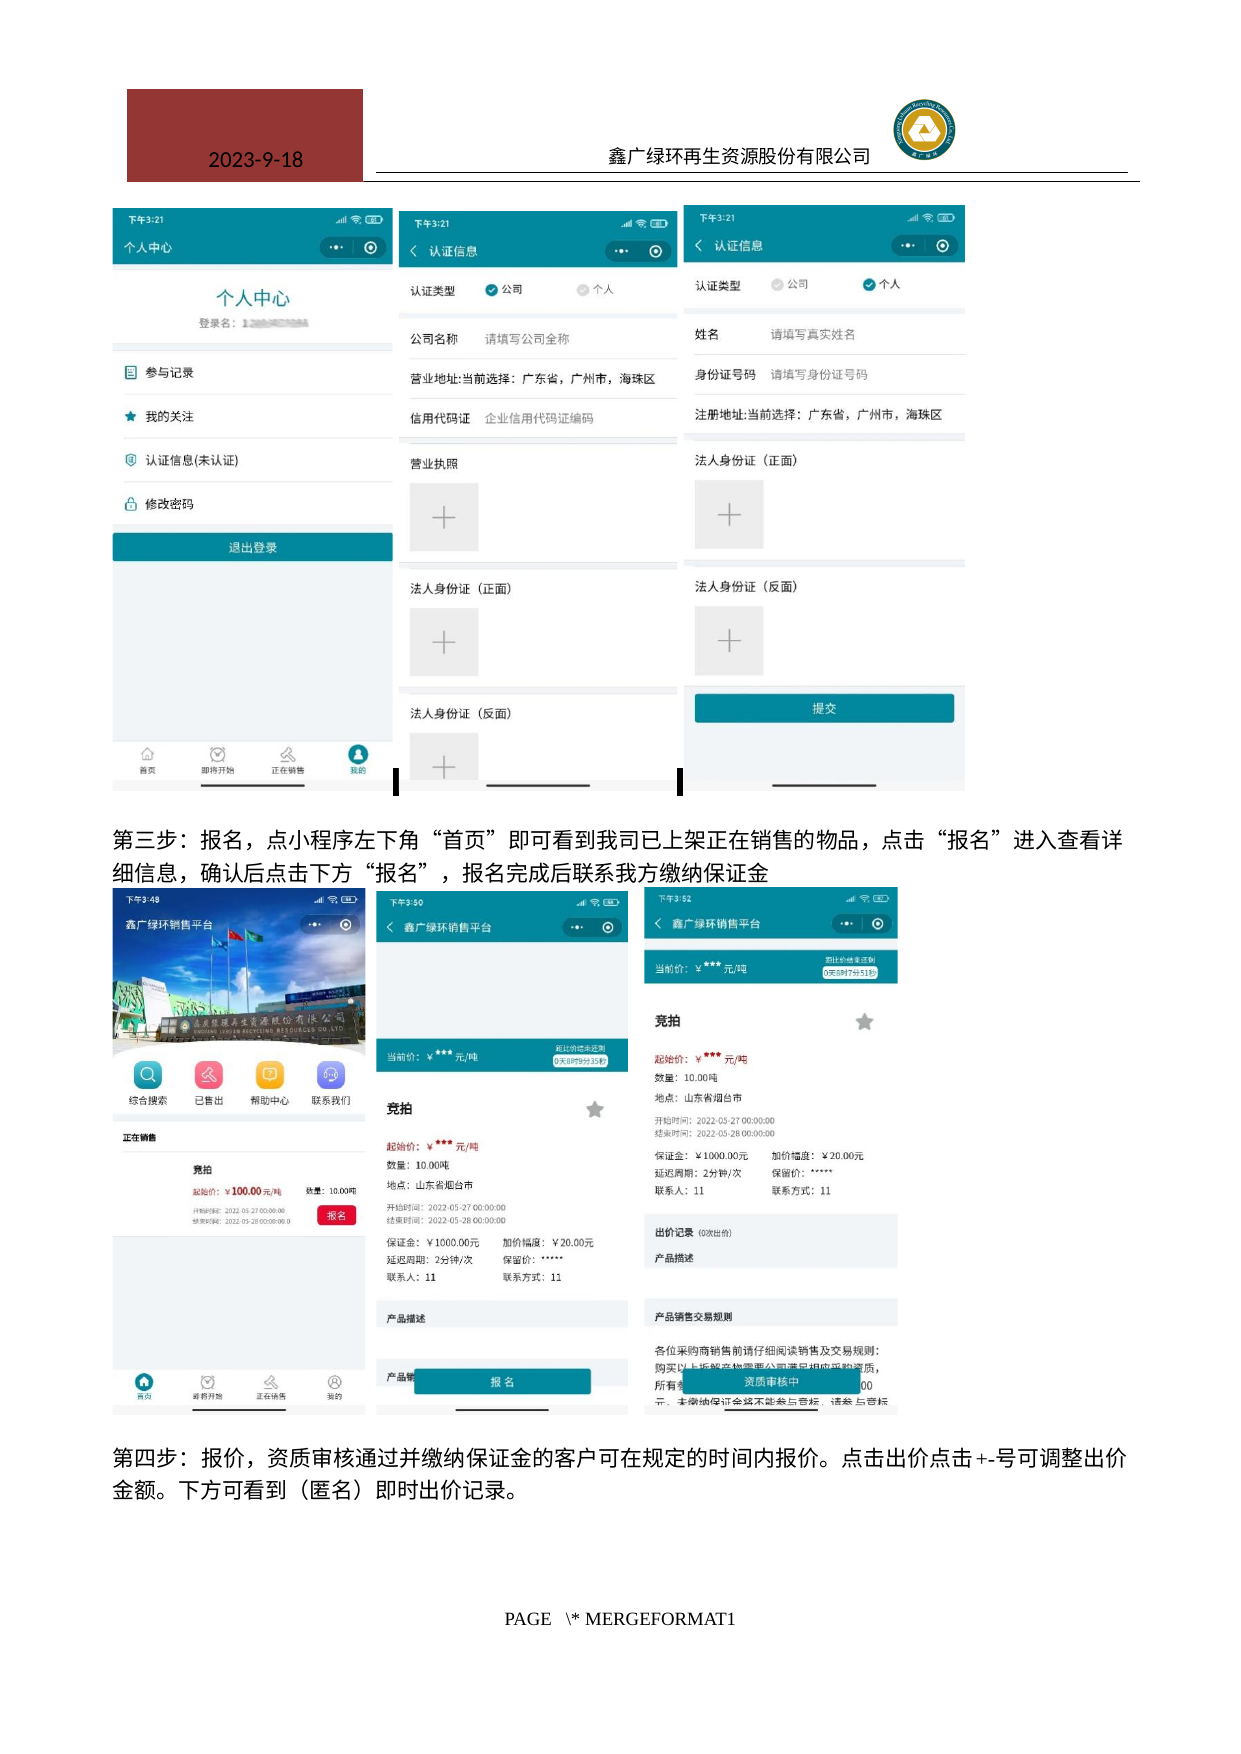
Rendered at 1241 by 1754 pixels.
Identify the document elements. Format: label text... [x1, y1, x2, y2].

picture [683, 205, 965, 791]
text 第四步：报价，资质审核通过并缴纳保证金的客户可在规定的时间内报价。点击出价点击+-号可调整出价金额。下方可看到（匿名）即时出价记录。 [112, 1440, 1128, 1505]
text 第三步：报名，点小程序左下角“首页”即可看到我司已上架正在销售的物品，点击“报名”进入查看详细信息，确认后点击下方“报名”，报名完成后联系我方缴纳保证金 [112, 823, 1128, 888]
picture [112, 208, 393, 791]
picture [892, 96, 959, 164]
picture [112, 888, 366, 1415]
picture [644, 887, 898, 1415]
picture [376, 891, 628, 1415]
picture [398, 211, 678, 791]
